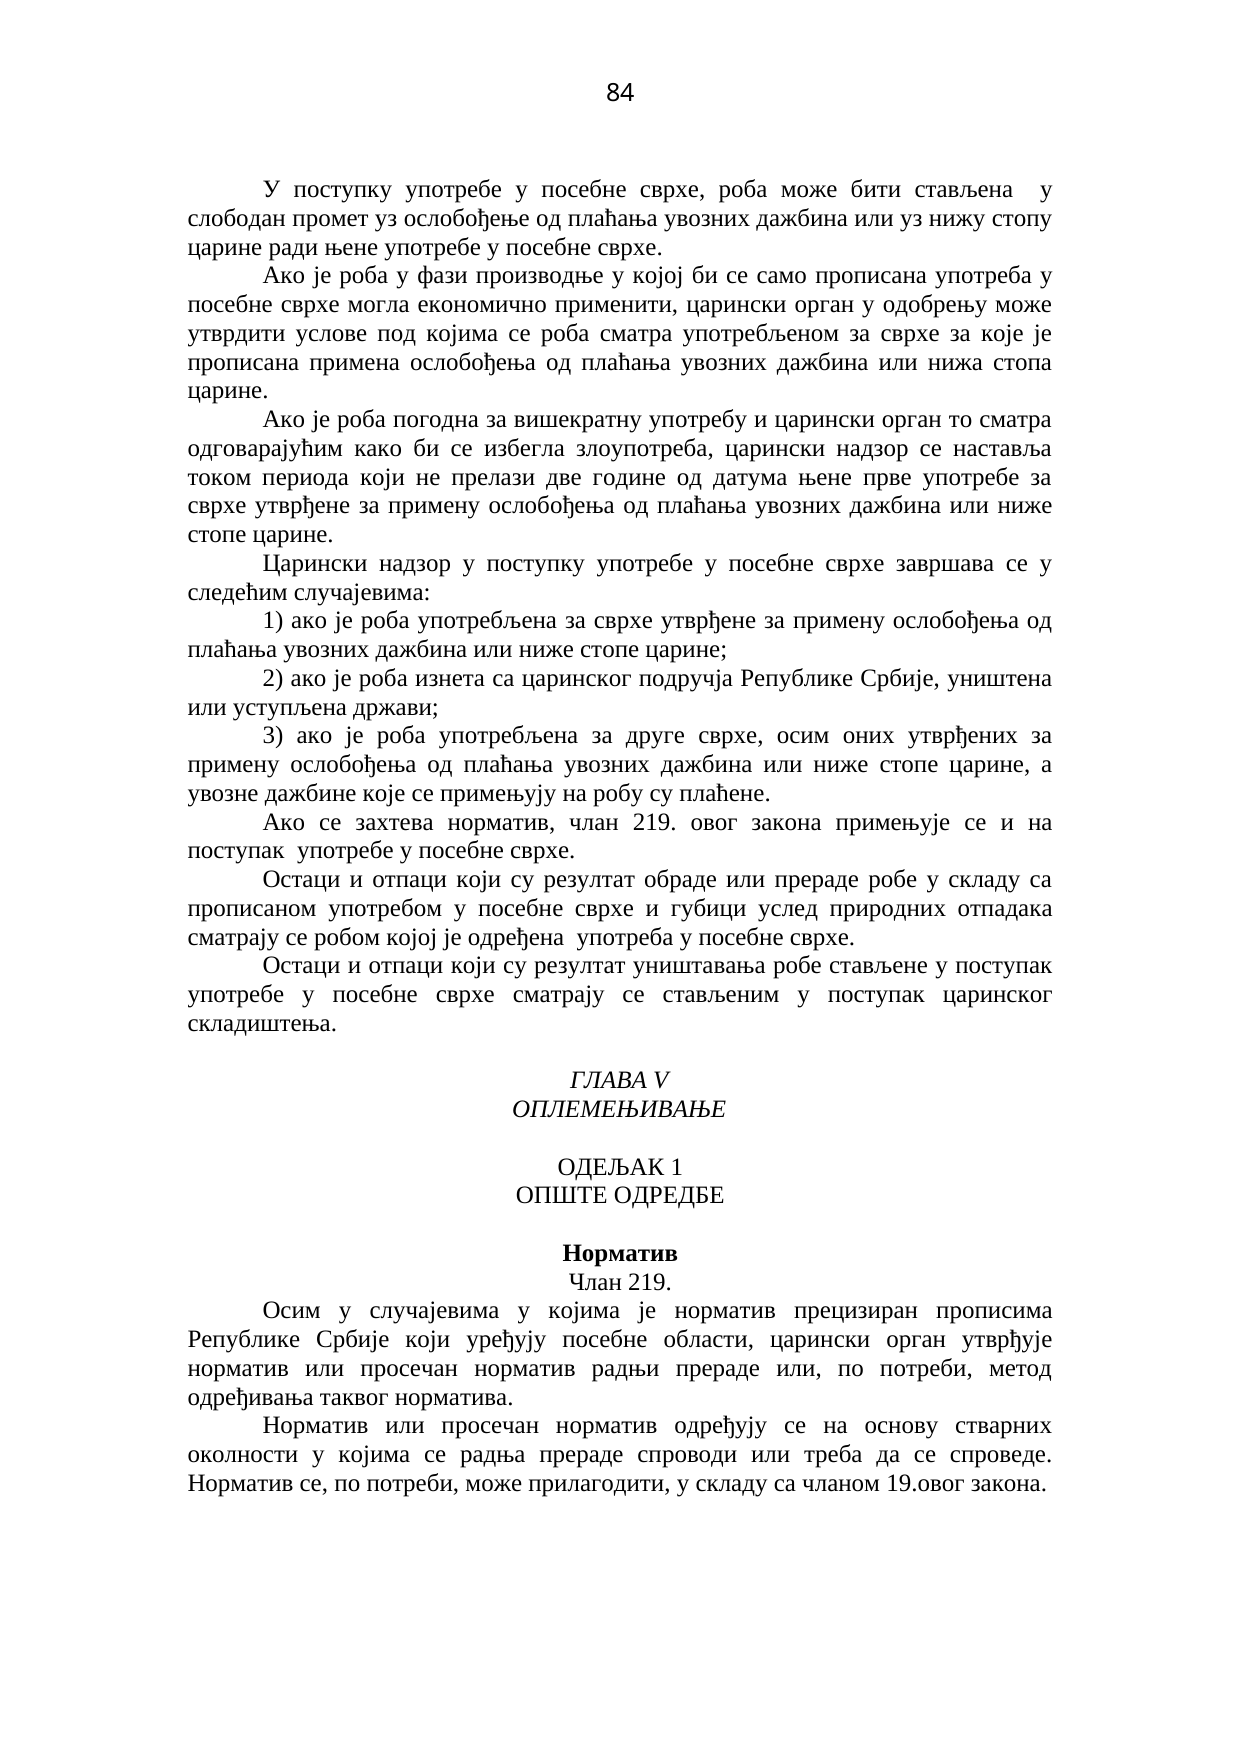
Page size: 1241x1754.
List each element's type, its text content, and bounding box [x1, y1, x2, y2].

text ОДЕЉАК 1 [187, 1152, 1053, 1181]
text Ако се захтева норматив, члан 219. овог закона примењује се и на поступак употребе у посебне сврхе. [187, 807, 1053, 864]
text У поступку употребе у посебне сврхе, роба може бити стављена у слободан промет уз ослобођење од плаћања увозних дажбина или уз нижу стопу царине ради њене употребе у посебне сврхе. [187, 174, 1053, 261]
text 3) ако је роба употребљена за друге сврхе, осим оних утврђених за примену ослобођења од плаћања увозних дажбина или ниже стопе царине, а увозне дажбине које се примењују на робу су плаћене. [187, 721, 1053, 807]
text Осим у случајевима у којима је норматив прецизиран прописима Републике Србије који уређују посебне области, царински орган утврђује норматив или просечан норматив радњи прераде или, по потреби, метод одређивања таквог норматива. [187, 1296, 1053, 1411]
text Царински надзор у поступку употребе у посебне сврхе завршава се у следећим случајевима: [187, 548, 1053, 606]
text ОПШТЕ ОДРЕДБЕ [187, 1181, 1053, 1209]
text Ако је роба у фази производње у којој би се само прописана употреба у посебне сврхе могла економично применити, царински орган у одобрењу може утврдити услове под којима се роба сматра употребљеном за сврхе за које је прописана примена ослобођења од плаћања увозних дажбина или нижа стопа царине. [187, 261, 1053, 404]
text Остаци и отпаци који су резултат обраде или прераде робе у складу са прописаном употребом у посебне сврхе и губици услед природних отпадака сматрају се робом којој је одређена употреба у посебне сврхе. [187, 864, 1053, 951]
text 2) ако је роба изнета са царинског подручја Републике Србије, уништена или уступљена држави; [187, 663, 1053, 721]
text Ако је роба погодна за вишекратну употребу и царински орган то сматра одговарајућим како би се избегла злоупотреба, царински надзор се наставља током периода који не прелази две године од датума њене прве употребе за сврхе утврђене за примену ослобођења од плаћања увозних дажбина или ниже стопе царине. [187, 404, 1053, 548]
text Члан 219. [187, 1267, 1053, 1296]
text Норматив или просечан норматив одређују се на основу стварних околности у којима се радња прераде спроводи или треба да се спроведе. Норматив се, по потреби, може прилагодити, у складу са чланом 19.овог закона. [187, 1411, 1053, 1497]
text 1) ако је роба употребљена за сврхе утврђене за примену ослобођења од плаћања увозних дажбина или ниже стопе царине; [187, 606, 1053, 663]
text ОПЛЕМЕЊИВАЊЕ [187, 1094, 1053, 1123]
text Остаци и отпаци који су резултат уништавања робе стављене у поступак употребе у посебне сврхе сматрају се стављеним у поступак царинског складиштења. [187, 951, 1053, 1037]
text ГЛАВА V [187, 1066, 1053, 1094]
text Норматив [187, 1238, 1053, 1267]
